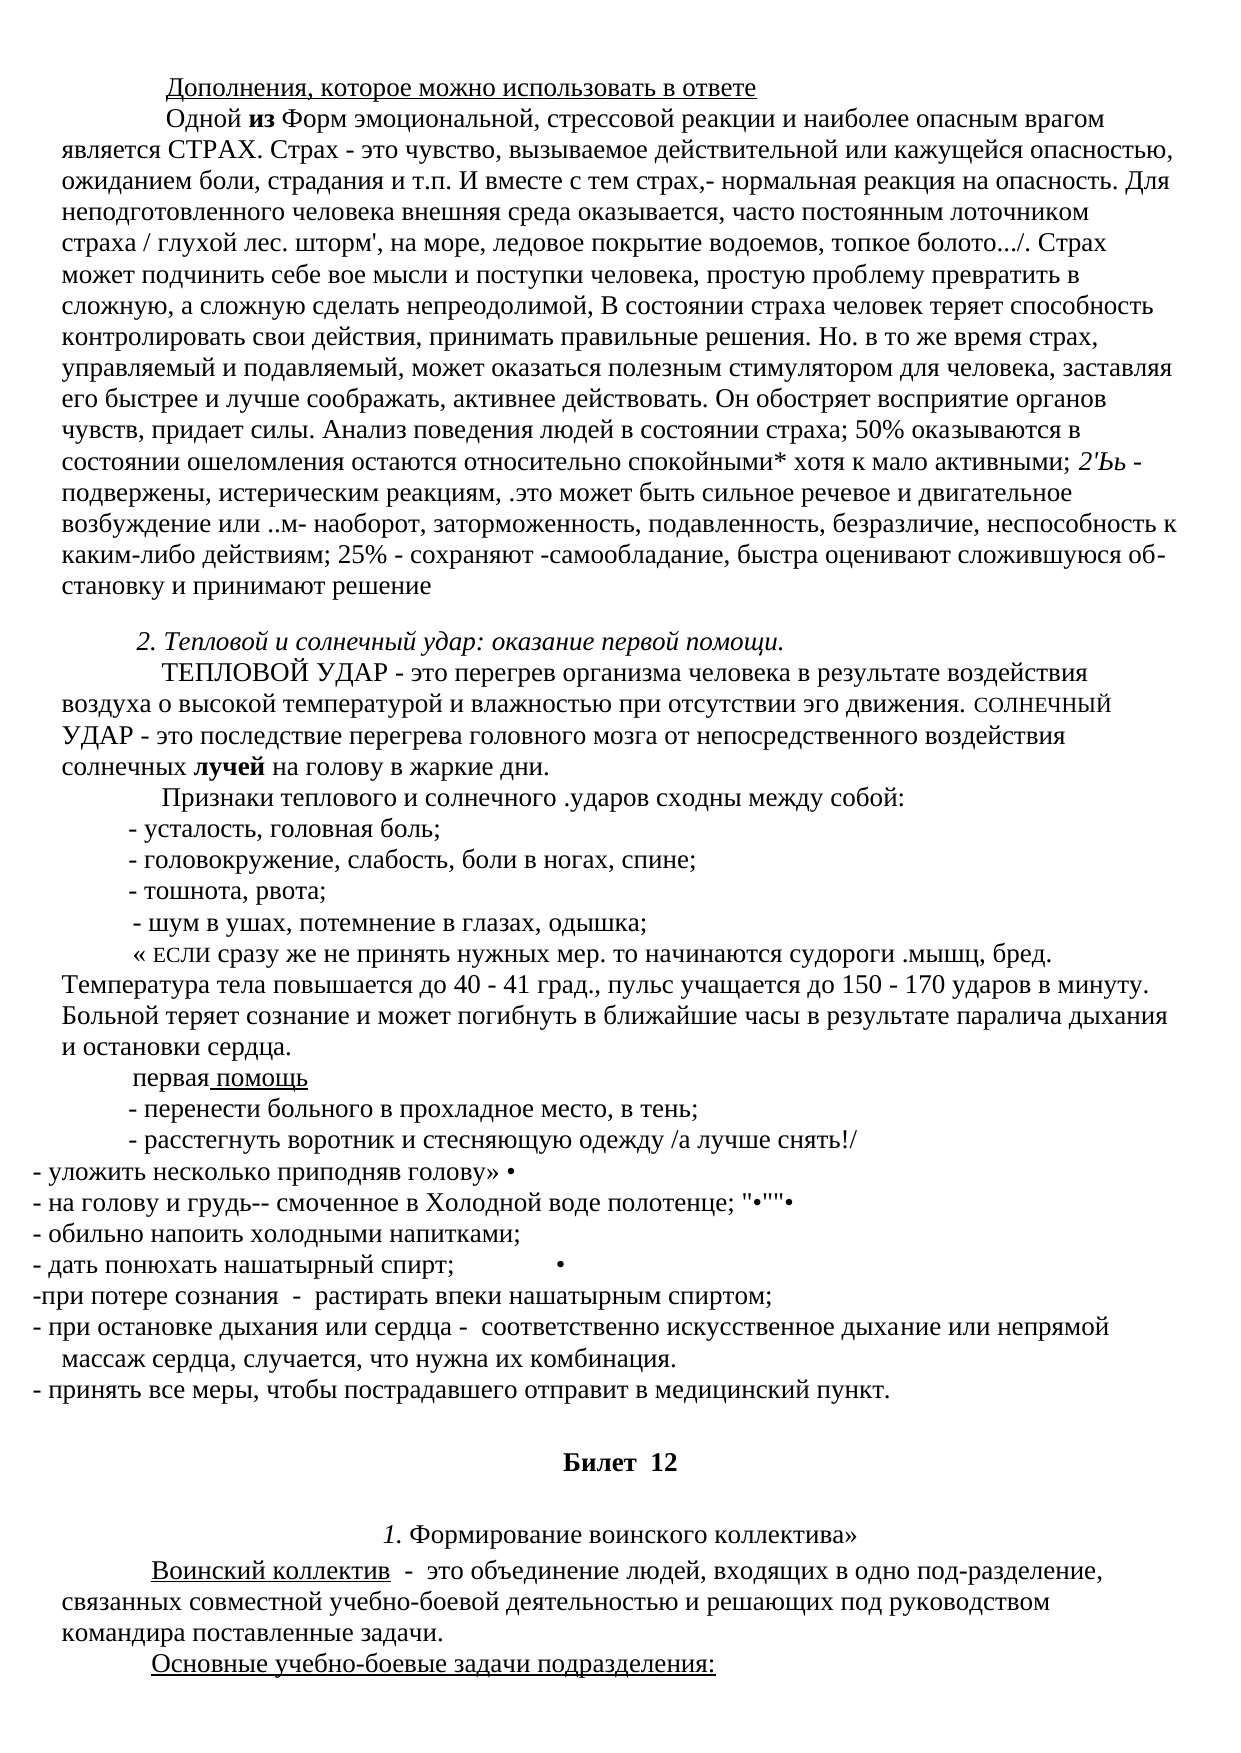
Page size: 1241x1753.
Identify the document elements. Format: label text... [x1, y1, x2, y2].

text первая помощь [61, 1061, 1179, 1092]
text - обильно напоить холодными напитками; [32, 1217, 1179, 1248]
text Основные учебно-боевые задачи подразделения: [61, 1647, 1179, 1678]
text Одной из Форм эмоциональной, стрессовой реакции и наиболее опасным врагом является СТРАХ. Страх - это чувство, вызываемое действительной или кажущейся опасностью, ожиданием боли, страдания и т.п. И вместе с тем страх,- нормальная реакция на опасность. Для неподготовленного человека внешняя среда оказывается, часто постоянным лоточником страха / глухой лес. шторм', на море, ледовое покрытие водоемов, топкое болото.../. Страх может подчинить себе вое мысли и поступки человека, простую проблему превратить в сложную, а сложную сделать непреодолимой, В состоянии страха человек теряет способность контролировать свои действия, принимать правильные решения. Но. в то же время страх, управляемый и подавляемый, может оказаться полезным стимулятором для человека, заставляя его быстрее и лучше соображать, активнее действовать. Он обостряет восприятие органов чувств, придает силы. Анализ поведения людей в состоянии страха; 50% оказываются в состоянии ошеломления остаются относительно спокойными* хотя к мало активными; 2'Ьь - подвержены, истерическим реакциям, .это может быть сильное речевое и двигательное возбуждение или ..м- наоборот, заторможенность, подавленность, безразличие, неспособность к каким-либо действиям; 25% - сохраняют -самообладание, быстра оценивают сложившуюся обстановку и принимают решение [61, 102, 1179, 600]
text - усталость, головная боль; [61, 812, 1179, 843]
text -при потере сознания - растирать впеки нашатырным спиртом; [32, 1279, 1179, 1311]
text - дать понюхать нашатырный спирт; • [32, 1248, 1179, 1279]
text ТЕПЛОВОЙ УДАР - это перегрев организма человека в результате воздействия воздуха о высокой температурой и влажностью при отсутствии эго движения. солнечный УДАР - это последствие перегрева головного мозга от непосредственного воздействия солнечных лучей на голову в жаркие дни. [61, 656, 1179, 781]
text 2. Тепловой и солнечный удар: оказание первой помощи. [61, 625, 1179, 656]
text Дополнения, которое можно использовать в ответе [61, 71, 1179, 102]
text 1. Формирование воинского коллектива» [61, 1518, 1179, 1549]
text - шум в ушах, потемнение в глазах, одышка; [61, 906, 1179, 937]
text - головокружение, слабость, боли в ногах, спине; [61, 843, 1179, 874]
text - принять все меры, чтобы пострадавшего отправит в медицинский пункт. [32, 1373, 1179, 1404]
text - при остановке дыхания или сердца - соответственно искусственное дыхание или непрямой массаж сердца, случается, что нужна их комбинация. [32, 1311, 1179, 1373]
text Воинский коллектив - это объединение людей, входящих в одно под-разделение, связанных совместной учебно-боевой деятельностью и решающих под руководством командира поставленные задачи. [61, 1554, 1179, 1647]
text - тошнота, рвота; [61, 874, 1179, 906]
text - перенести больного в прохладное место, в тень; [61, 1092, 1179, 1124]
text Признаки теплового и солнечного .ударов сходны между собой: [61, 781, 1179, 812]
text - расстегнуть воротник и стесняющую одежду /а лучше снять!/ [61, 1124, 1179, 1155]
text Билет 12 [61, 1446, 1179, 1477]
text - на голову и грудь-- смоченное в Холодной воде полотенце; "•""• [32, 1186, 1179, 1217]
text « если сразу же не принять нужных мер. то начинаются судороги .мышц, бред. Температура тела повышается до 40 - 41 град., пульс учащается до 150 - 170 ударов в минуту. Больной теряет сознание и может погибнуть в ближайшие часы в результате паралича дыхания и остановки сердца. [61, 937, 1179, 1061]
text - уложить несколько приподняв голову» • [32, 1155, 1179, 1186]
